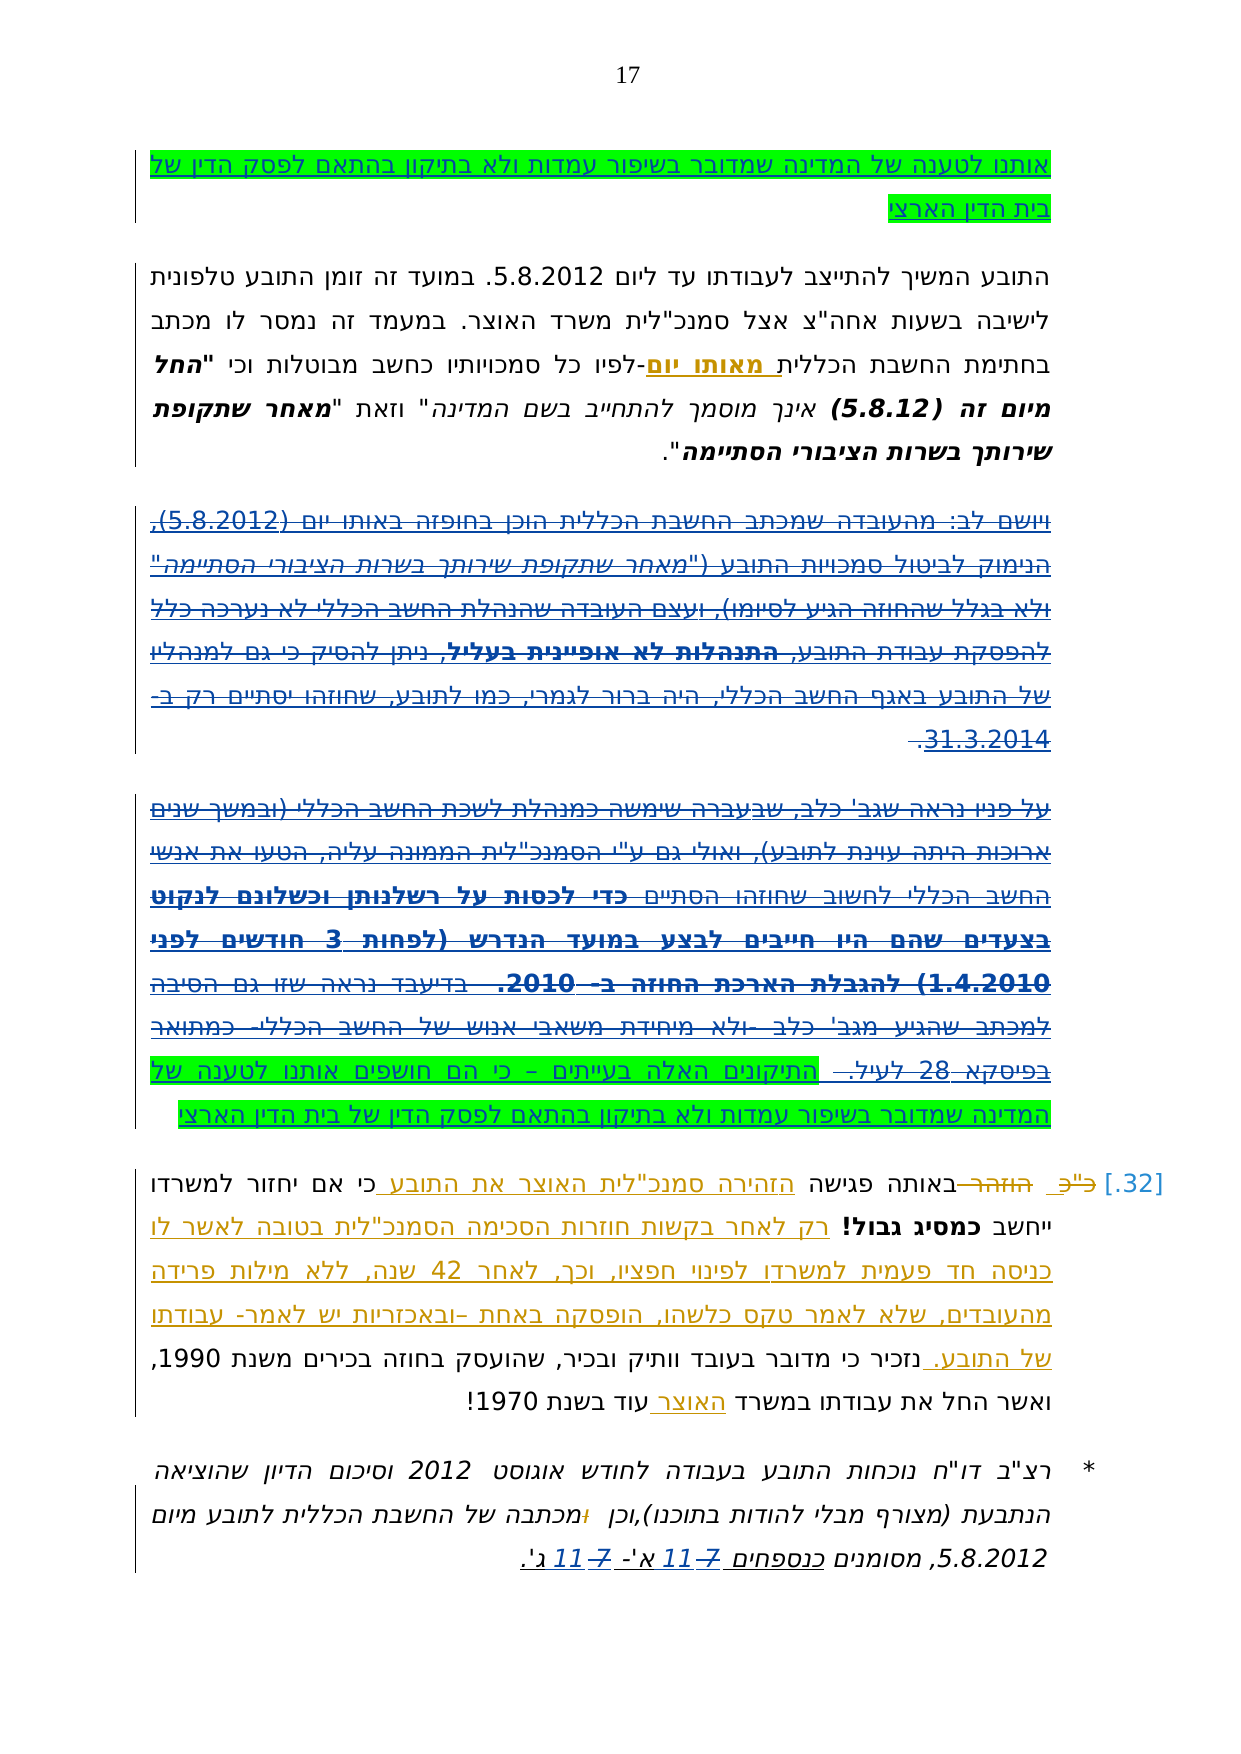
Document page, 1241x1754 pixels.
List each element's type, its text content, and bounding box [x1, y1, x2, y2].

list התובע המשיך להתייצב לעבודתו עד ליום 5.8.2012. במועד זה זומן התובע טלפונית לישיבה בשעות אחה"צ אצל סמנכ"לית משרד האוצר. במעמד זה נמסר לו מכתב בחתימת החשבת הכללית-לפיו כל סמכויותיו כחשב מבוטלות וכי "החל מיום זה (5.8.12) אינך מוסמך להתחייב בשם המדינה" וזאת "מאחר שתקופת שירותך בשרות הציבורי הסתיימה". [150, 262, 1051, 467]
list באותה פגישה כי אם יחזור למשרדו ייחשב כמסיג גבול! נזכיר כי מדובר בעובד וותיק ובכיר, שהועסק בחוזה בכירים משנת 1990, ואשר החל את עבודתו במשרד עוד בשנת 1970! [150, 1169, 1096, 1417]
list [150, 150, 1095, 223]
text * רצ"ב דו"ח נוכחות התובע בעבודה לחודש אוגוסט 2012 וסיכום הדיון שהוציאה הנתבעת (מצורף מבלי להודות בתוכנו),וכן מכתבה של החשבת הכללית לתובע מיום 5.8.2012, מסומנים כנספחים א'- ג'. [150, 1456, 1095, 1573]
